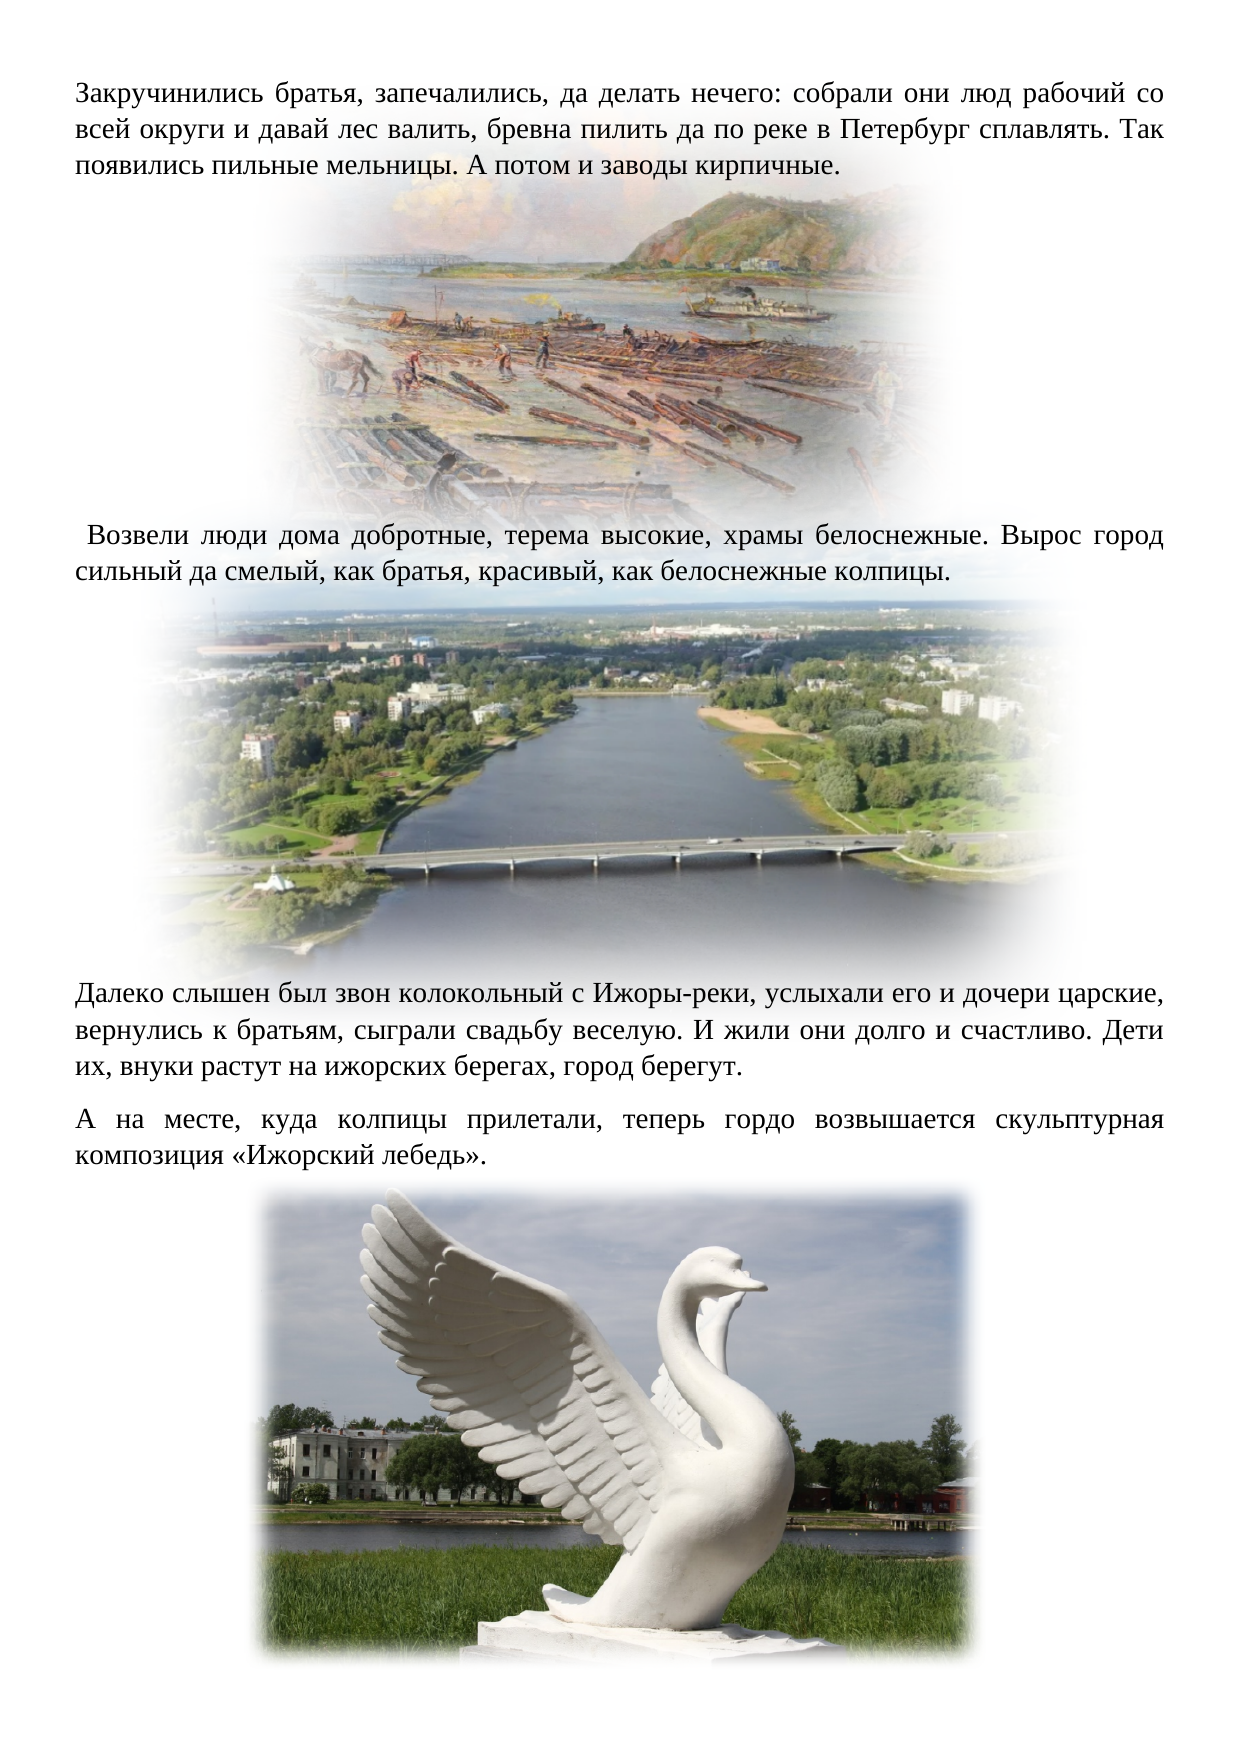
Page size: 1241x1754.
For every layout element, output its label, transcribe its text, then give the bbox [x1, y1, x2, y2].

text Возвели люди дома добротные, терема высокие, храмы белоснежные. Вырос город сильный да смелый, как братья, красивый, как белоснежные колпицы. [75, 517, 1165, 587]
text Закручинились братья, запечалились, да делать нечего: собрали они люд рабочий со всей округи и давай лес валить, бревна пилить да по реке в Петербург сплавлять. Так появились пильные мельницы. А потом и заводы кирпичные. [75, 75, 1165, 181]
picture [294, 652, 926, 881]
picture [411, 241, 798, 421]
text А на месте, куда колпицы прилетали, теперь гордо возвышается скульптурная композиция «Ижорский лебедь». [75, 1101, 1165, 1170]
picture [278, 1209, 953, 1637]
text Далеко слышен был звон колокольный с Ижоры-реки, услыхали его и дочери царские, вернулись к братьям, сыграли свадьбу веселую. И жили они долго и счастливо. Дети их, внуки растут на ижорских берегах, город берегут. [75, 976, 1165, 1081]
